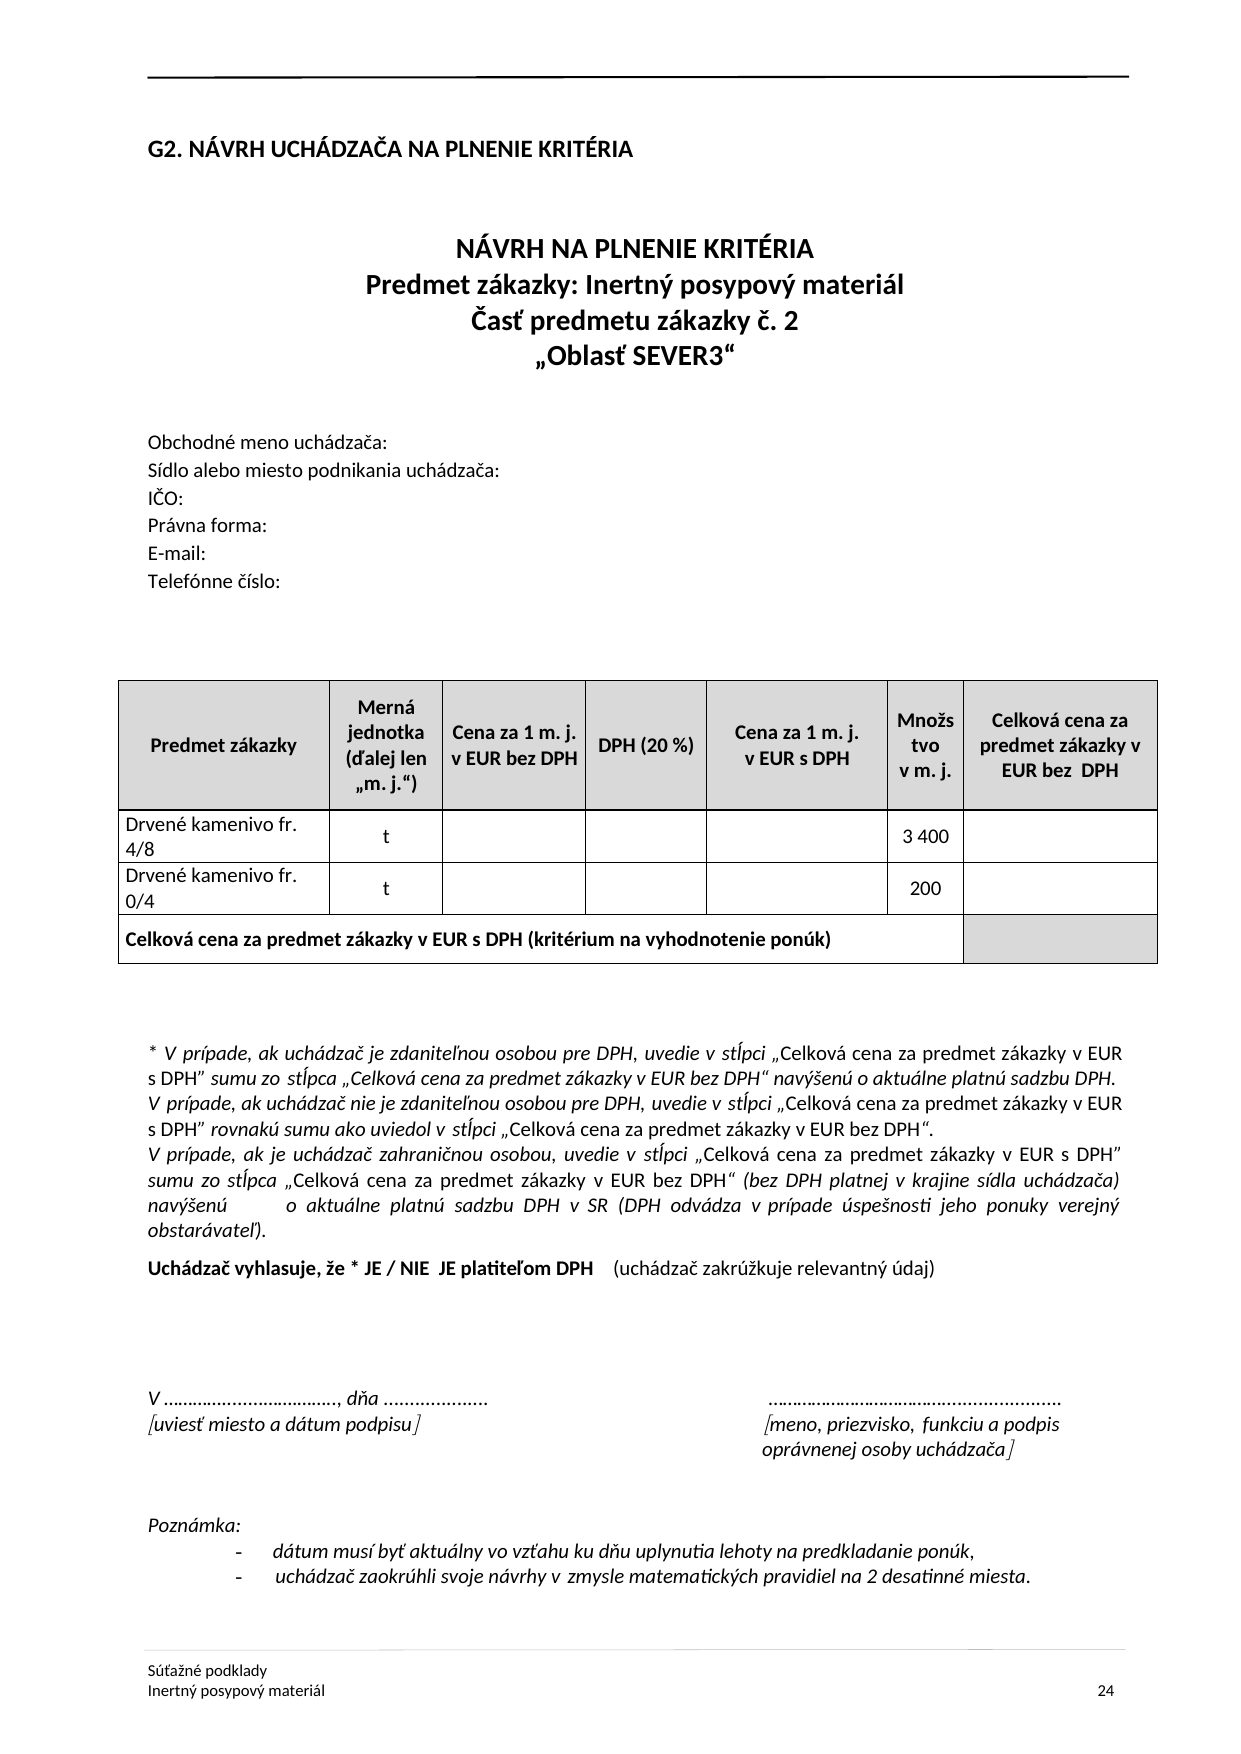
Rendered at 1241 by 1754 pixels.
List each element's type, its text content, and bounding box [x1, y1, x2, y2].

table_cell [586, 863, 706, 913]
text Časť predmetu zákazky č. 2 [148, 302, 1122, 337]
table_header Cena za 1 m. j. v EUR bez DPH [443, 681, 585, 809]
table_cell [964, 863, 1157, 913]
text Poznámka: [148, 1513, 1047, 1538]
table_cell [964, 915, 1157, 963]
table_header Merná jednotka (ďalej len „m. j.“) [330, 681, 442, 809]
table_cell 3 400 [888, 811, 963, 862]
text Obchodné meno uchádzača: [148, 429, 1092, 454]
text * V prípade, ak uchádzač je zdaniteľnou osobou pre DPH, uvedie v stĺpci „Celková cena za predmet zákazky v EUR s DPH” sumu zo stĺpca „Celková cena za predmet zákazky v EUR bez DPH“ navýšenú o aktuálne platnú sadzbu DPH. [148, 1040, 1122, 1091]
text V …………........…….…….., dňa .................... ………………………………....................... [148, 1386, 1122, 1411]
table_cell t [330, 811, 442, 862]
text IČO: [148, 485, 1092, 510]
table_cell [443, 811, 585, 862]
table_header DPH (20 %) [586, 681, 706, 809]
table_cell Drvené kamenivo fr. 4/8 [119, 811, 329, 862]
table_cell [707, 863, 887, 913]
table_header Celková cena za predmet zákazky v EUR bez DPH [964, 681, 1157, 809]
table_cell [586, 811, 706, 862]
text oprávnenej osoby uchádzača [665, 1436, 1122, 1462]
text Právna forma: [148, 513, 1092, 538]
table_cell Drvené kamenivo fr. 0/4 [119, 863, 329, 913]
list dátum musí byť aktuálny vo vzťahu ku dňu uplynutia lehoty na predkladanie ponúk, [235, 1538, 1122, 1563]
text Predmet zákazky: Inertný posypový materiál [148, 266, 1122, 302]
list uchádzač zaokrúhli svoje návrhy v zmysle matematických pravidiel na 2 desatinné miesta. [235, 1563, 1122, 1589]
text V prípade, ak je uchádzač zahraničnou osobou, uvedie v stĺpci „Celková cena za predmet zákazky v EUR s DPH” sumu zo stĺpca „Celková cena za predmet zákazky v EUR bez DPH“ (bez DPH platnej v krajine sídla uchádzača) navýšenú o aktuálne platnú sadzbu DPH v SR (DPH odvádza v prípade úspešnosti jeho ponuky verejný obstarávateľ). [148, 1141, 1122, 1243]
table_cell [707, 811, 887, 862]
text „Oblasť SEVER3“ [148, 337, 1122, 373]
text G2. NÁVRH UCHÁDZAČA NA PLNENIE KRITÉRIA [148, 133, 1122, 163]
text uviesť miesto a dátum podpisu meno, priezvisko, funkciu a podpis [148, 1411, 1122, 1436]
text V prípade, ak uchádzač nie je zdaniteľnou osobou pre DPH, uvedie v stĺpci „Celková cena za predmet zákazky v EUR s DPH” rovnakú sumu ako uviedol v stĺpci „Celková cena za predmet zákazky v EUR bez DPH“. [148, 1091, 1122, 1141]
table_header Množstvo v m. j. [888, 681, 963, 809]
table_cell Celková cena za predmet zákazky v EUR s DPH (kritérium na vyhodnotenie ponúk) [119, 915, 963, 963]
table_cell [443, 863, 585, 913]
table_header Predmet zákazky [119, 681, 329, 809]
text Telefónne číslo: [148, 568, 1092, 594]
table_cell t [330, 863, 442, 913]
table_header Cena za 1 m. j. v EUR s DPH [707, 681, 887, 809]
text Sídlo alebo miesto podnikania uchádzača: [148, 457, 1092, 482]
table_cell 200 [888, 863, 963, 913]
text E-mail: [148, 541, 1092, 566]
text Uchádzač vyhlasuje, že * JE / NIE JE platiteľom DPH (uchádzač zakrúžkuje relevantný údaj) [148, 1256, 1122, 1281]
table_cell [964, 811, 1157, 862]
text NÁVRH NA PLNENIE KRITÉRIA [148, 231, 1122, 266]
